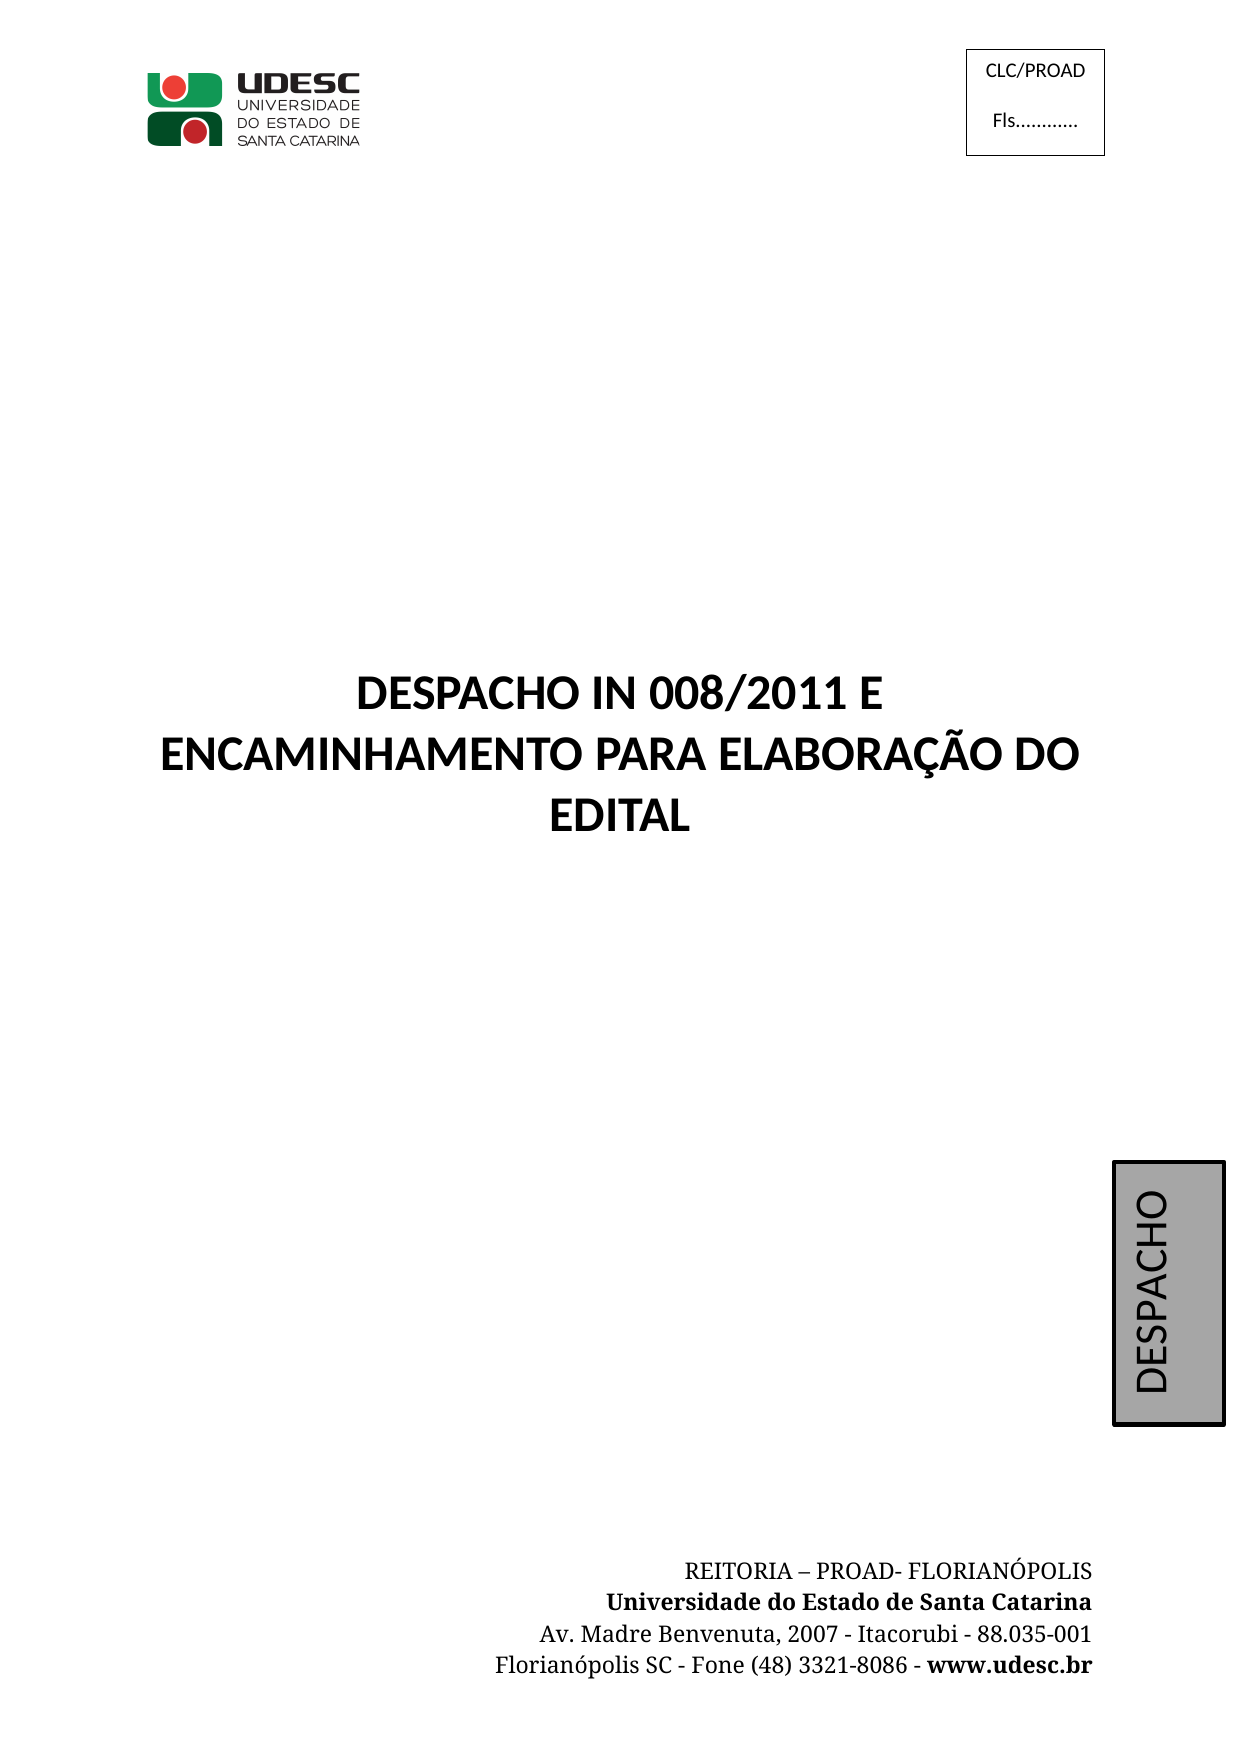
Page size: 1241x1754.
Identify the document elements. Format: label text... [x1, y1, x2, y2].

picture [147, 73, 360, 146]
subtitle DESPACHO IN 008/2011 E ENCAMINHAMENTO PARA ELABORAÇÃO DO EDITAL [148, 661, 1092, 844]
